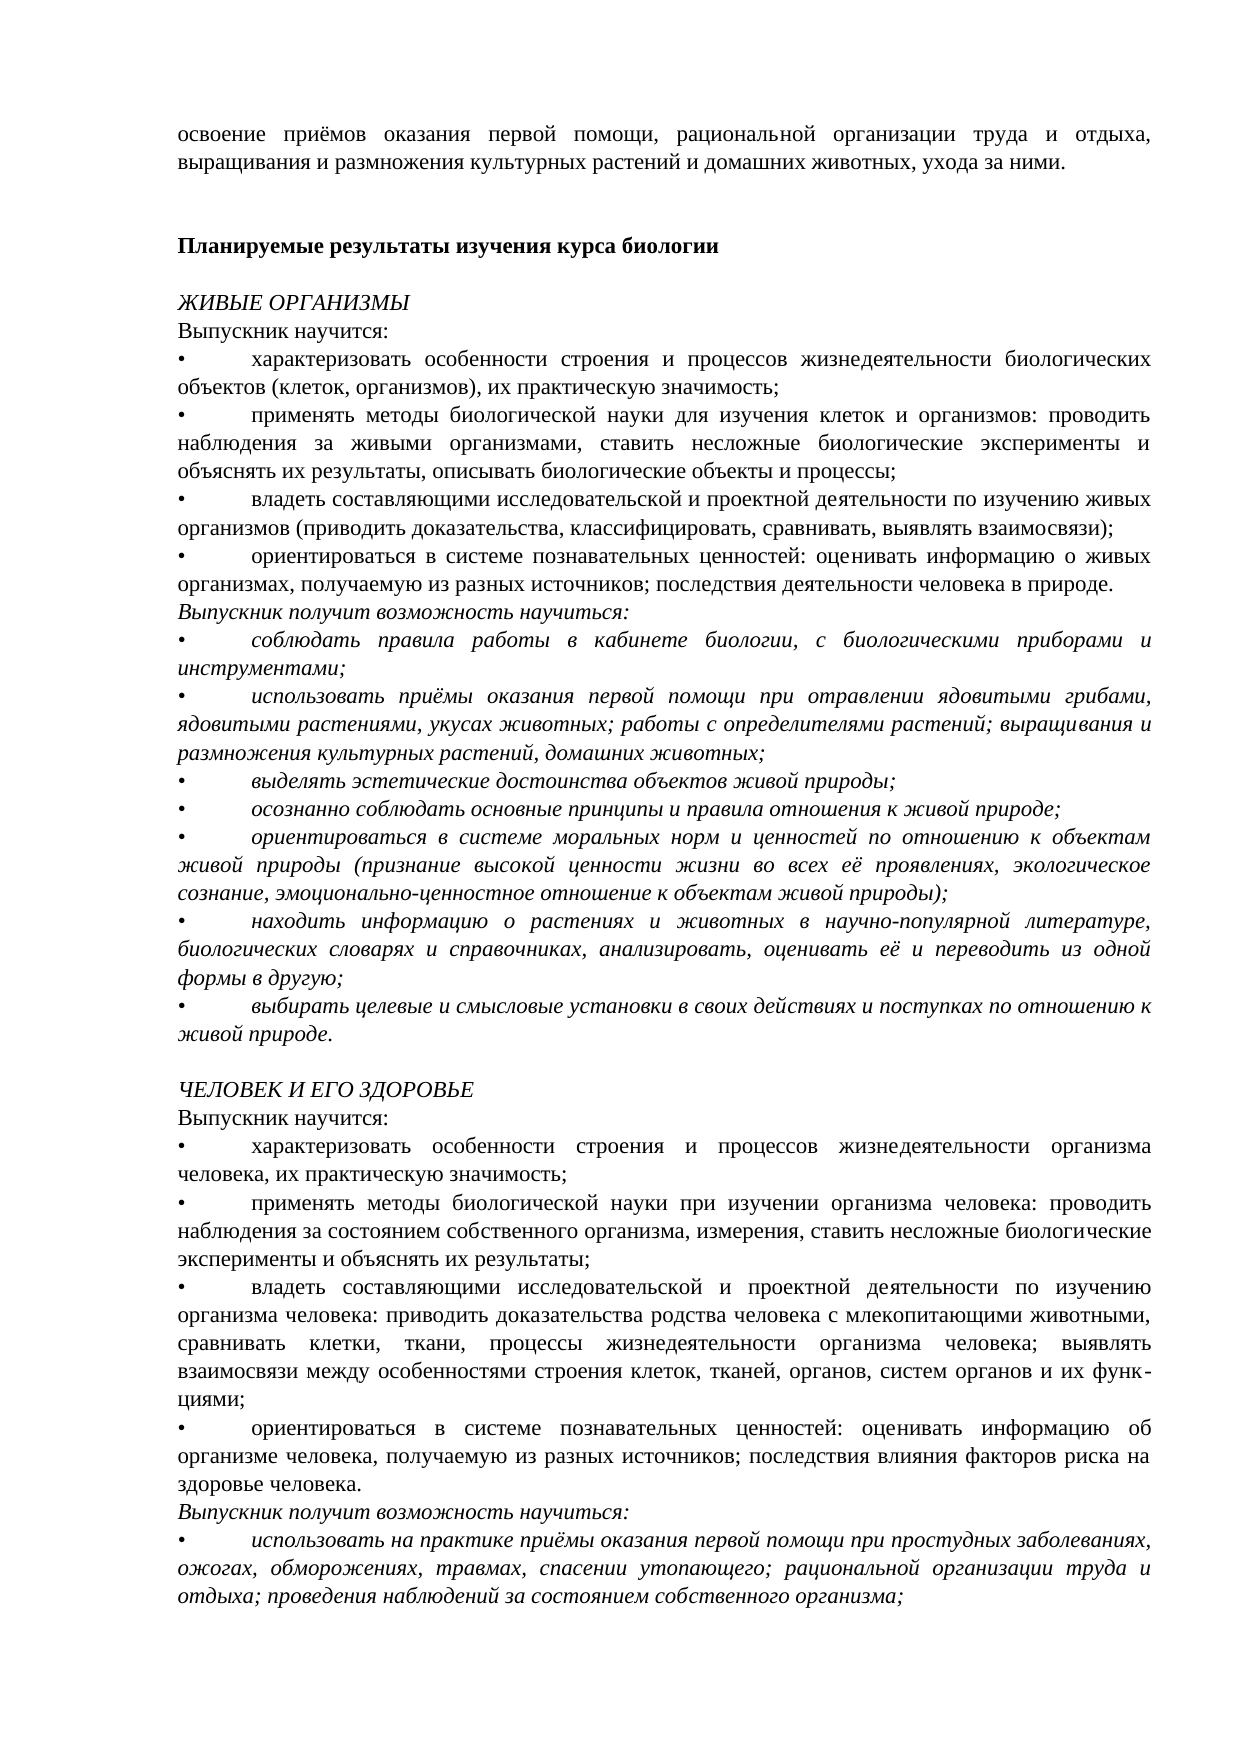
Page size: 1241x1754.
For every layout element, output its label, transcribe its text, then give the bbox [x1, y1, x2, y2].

list ориентироваться в системе познавательных ценностей: оценивать информацию о живых организмах, получаемую из разных источников; последствия деятельности человека в природе. [177, 540, 1152, 596]
list соблюдать правила работы в кабинете биологии, с биологическими приборами и инструментами; [177, 624, 1152, 681]
list владеть составляющими исследовательской и проектной деятельности по изучению организма человека: приводить доказательства родства человека с млекопитающими животными, сравнивать клетки, ткани, процессы жизнедеятельности организма человека; выявлять взаимосвязи между особенностями строения клеток, тканей, органов, систем органов и их функциями; [177, 1271, 1152, 1412]
list владеть составляющими исследовательской и проектной деятельности по изучению живых организмов (приводить доказательства, классифицировать, сравнивать, выявлять взаимосвязи); [177, 484, 1152, 540]
text ЖИВЫЕ ОРГАНИЗМЫ [177, 287, 1152, 315]
text Выпускник получит возможность научиться: [177, 1496, 1152, 1524]
list использовать приёмы оказания первой помощи при отравлении ядовитыми грибами, ядовитыми растениями, укусах животных; работы с определителями растений; выращивания и размножения культурных растений, домашних животных; [177, 681, 1152, 765]
text Выпускник получит возможность научиться: [177, 596, 1152, 624]
list применять методы биологической науки при изучении организма человека: проводить наблюдения за состоянием собственного организма, измерения, ставить несложные биологические эксперименты и объяснять их результаты; [177, 1187, 1152, 1271]
list характеризовать особенности строения и процессов жизнедеятельности организма человека, их практическую значимость; [177, 1131, 1152, 1187]
list осознанно соблюдать основные принципы и правила отношения к живой природе; [177, 793, 1152, 821]
list использовать на практике приёмы оказания первой помощи при простудных заболеваниях, ожогах, обморожениях, травмах, спасении утопающего; рациональной организации труда и отдыха; проведения наблюдений за состоянием собственного организма; [177, 1524, 1152, 1609]
list находить информацию о растениях и животных в научно-популярной литературе, биологических словарях и справочниках, анализировать, оценивать её и переводить из одной формы в другую; [177, 906, 1152, 990]
list характеризовать особенности строения и процессов жизнедеятельности биологических объектов (клеток, организмов), их практическую значимость; [177, 343, 1152, 399]
list выбирать целевые и смысловые установки в своих действиях и поступках по отношению к живой природе. [177, 990, 1152, 1046]
list ориентироваться в системе моральных норм и ценностей по отношению к объектам живой природы (признание высокой ценности жизни во всех её проявлениях, экологическое сознание, эмоционально-ценностное отношение к объектам живой природы); [177, 821, 1152, 906]
list применять методы биологической науки для изучения клеток и организмов: проводить наблюдения за живыми организмами, ставить несложные биологические эксперименты и объяснять их результаты, описывать биологические объекты и процессы; [177, 399, 1152, 484]
text ЧЕЛОВЕК И ЕГО ЗДОРОВЬЕ [177, 1074, 1152, 1102]
text Планируемые результаты изучения курса биологии [177, 231, 1152, 259]
list выделять эстетические достоинства объектов живой природы; [177, 765, 1152, 793]
text Выпускник научится: [177, 315, 1152, 343]
list ориентироваться в системе познавательных ценностей: оценивать информацию об организме человека, получаемую из разных источников; последствия влияния факторов риска на здоровье человека. [177, 1412, 1152, 1496]
text Выпускник научится: [177, 1102, 1152, 1131]
text освоение приёмов оказания первой помощи, рациональной организации труда и отдыха, выращивания и размножения культурных растений и домашних животных, ухода за ними. [177, 118, 1152, 174]
